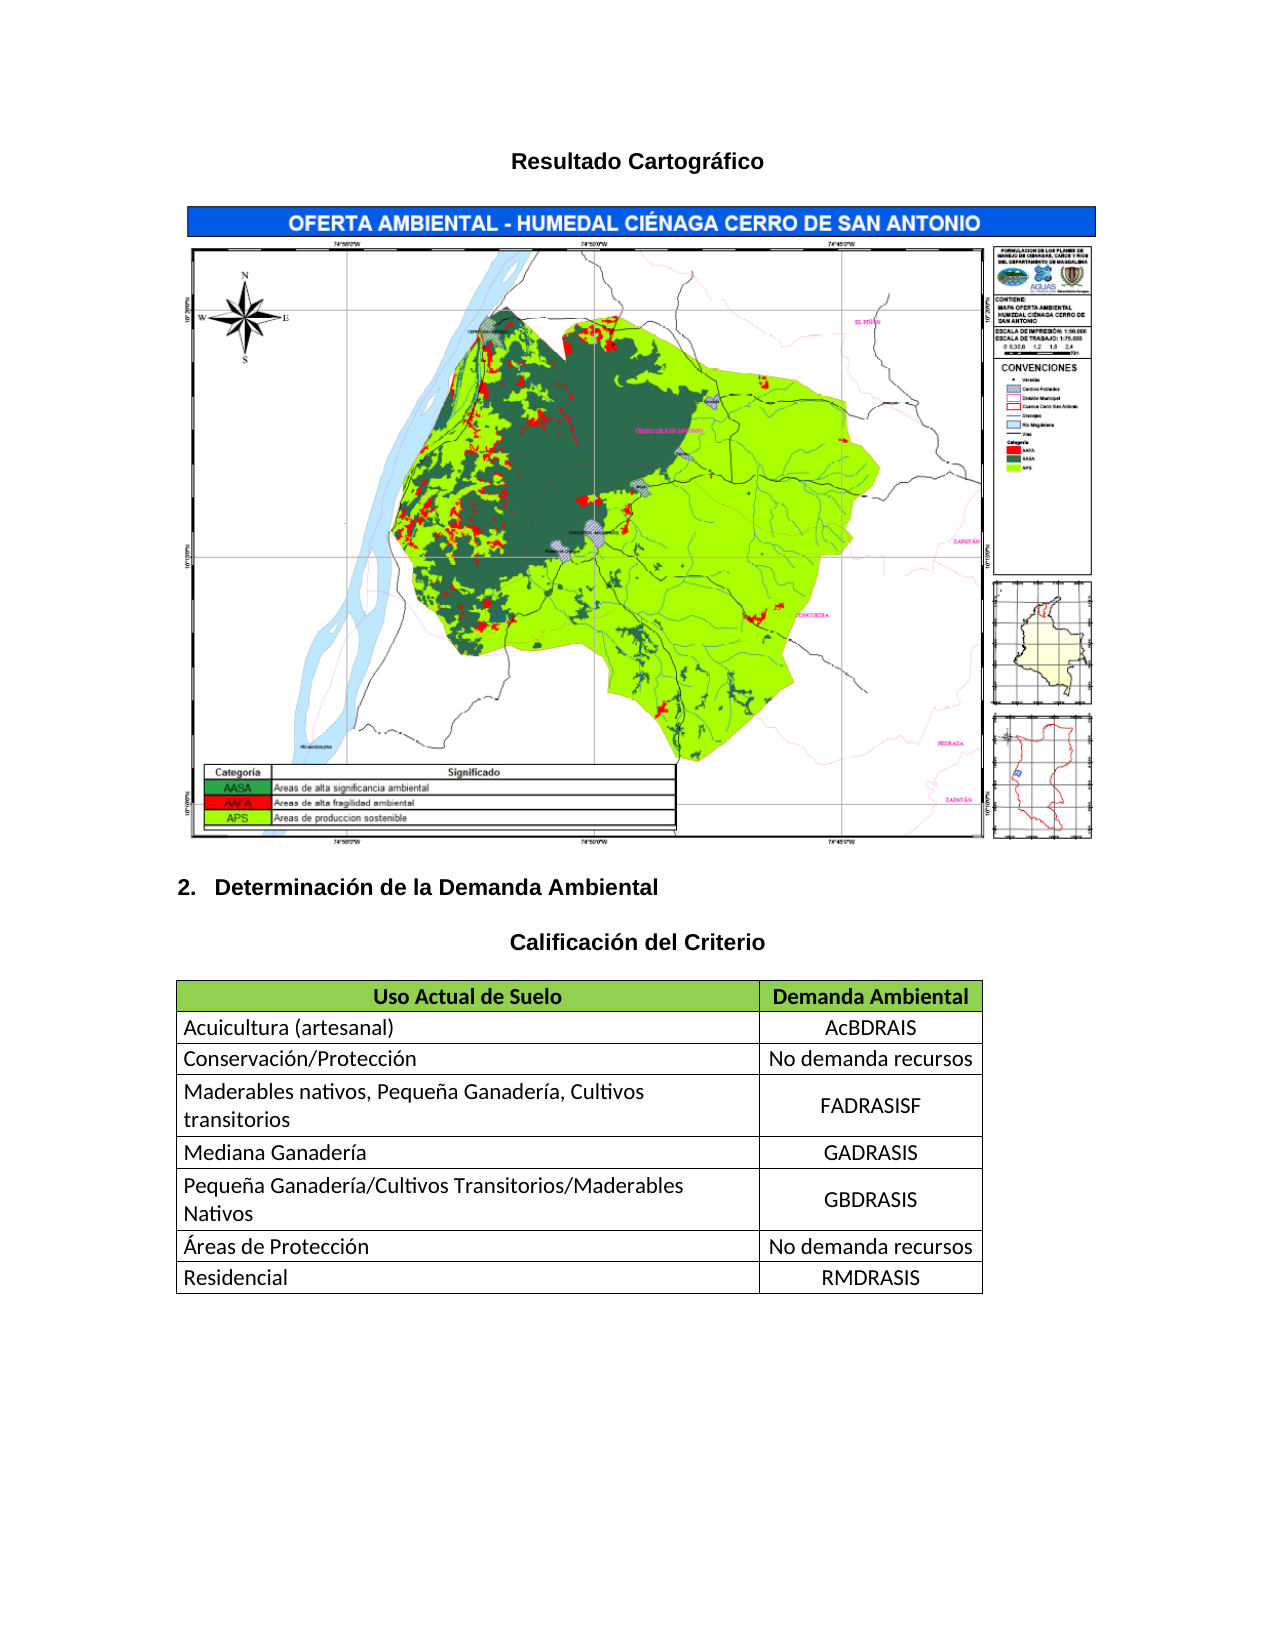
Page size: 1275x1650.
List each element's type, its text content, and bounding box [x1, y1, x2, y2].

table_header Demanda Ambiental [760, 981, 982, 1011]
table_cell FADRASISF [760, 1075, 982, 1136]
table_cell Acuicultura (artesanal) [177, 1012, 759, 1042]
table_cell Residencial [177, 1262, 759, 1292]
text Resultado Cartográfico [177, 148, 1098, 174]
table_cell GADRASIS [760, 1137, 982, 1167]
table_cell Mediana Ganadería [177, 1137, 759, 1167]
table_cell Maderables nativos, Pequeña Ganadería, Cultivos transitorios [177, 1075, 759, 1136]
table_cell Pequeña Ganadería/Cultivos Transitorios/Maderables Nativos [177, 1169, 759, 1230]
table_cell Áreas de Protección [177, 1231, 759, 1261]
table_cell Conservación/Protección [177, 1044, 759, 1074]
table_cell No demanda recursos [760, 1044, 982, 1074]
table_cell AcBDRAIS [760, 1012, 982, 1042]
table_cell GBDRASIS [760, 1169, 982, 1230]
text Calificación del Criterio [177, 929, 1098, 955]
table_cell RMDRASIS [760, 1262, 982, 1292]
table_cell No demanda recursos [760, 1231, 982, 1261]
list Determinación de la Demanda Ambiental [177, 874, 1098, 900]
table_header Uso Actual de Suelo [177, 981, 759, 1011]
